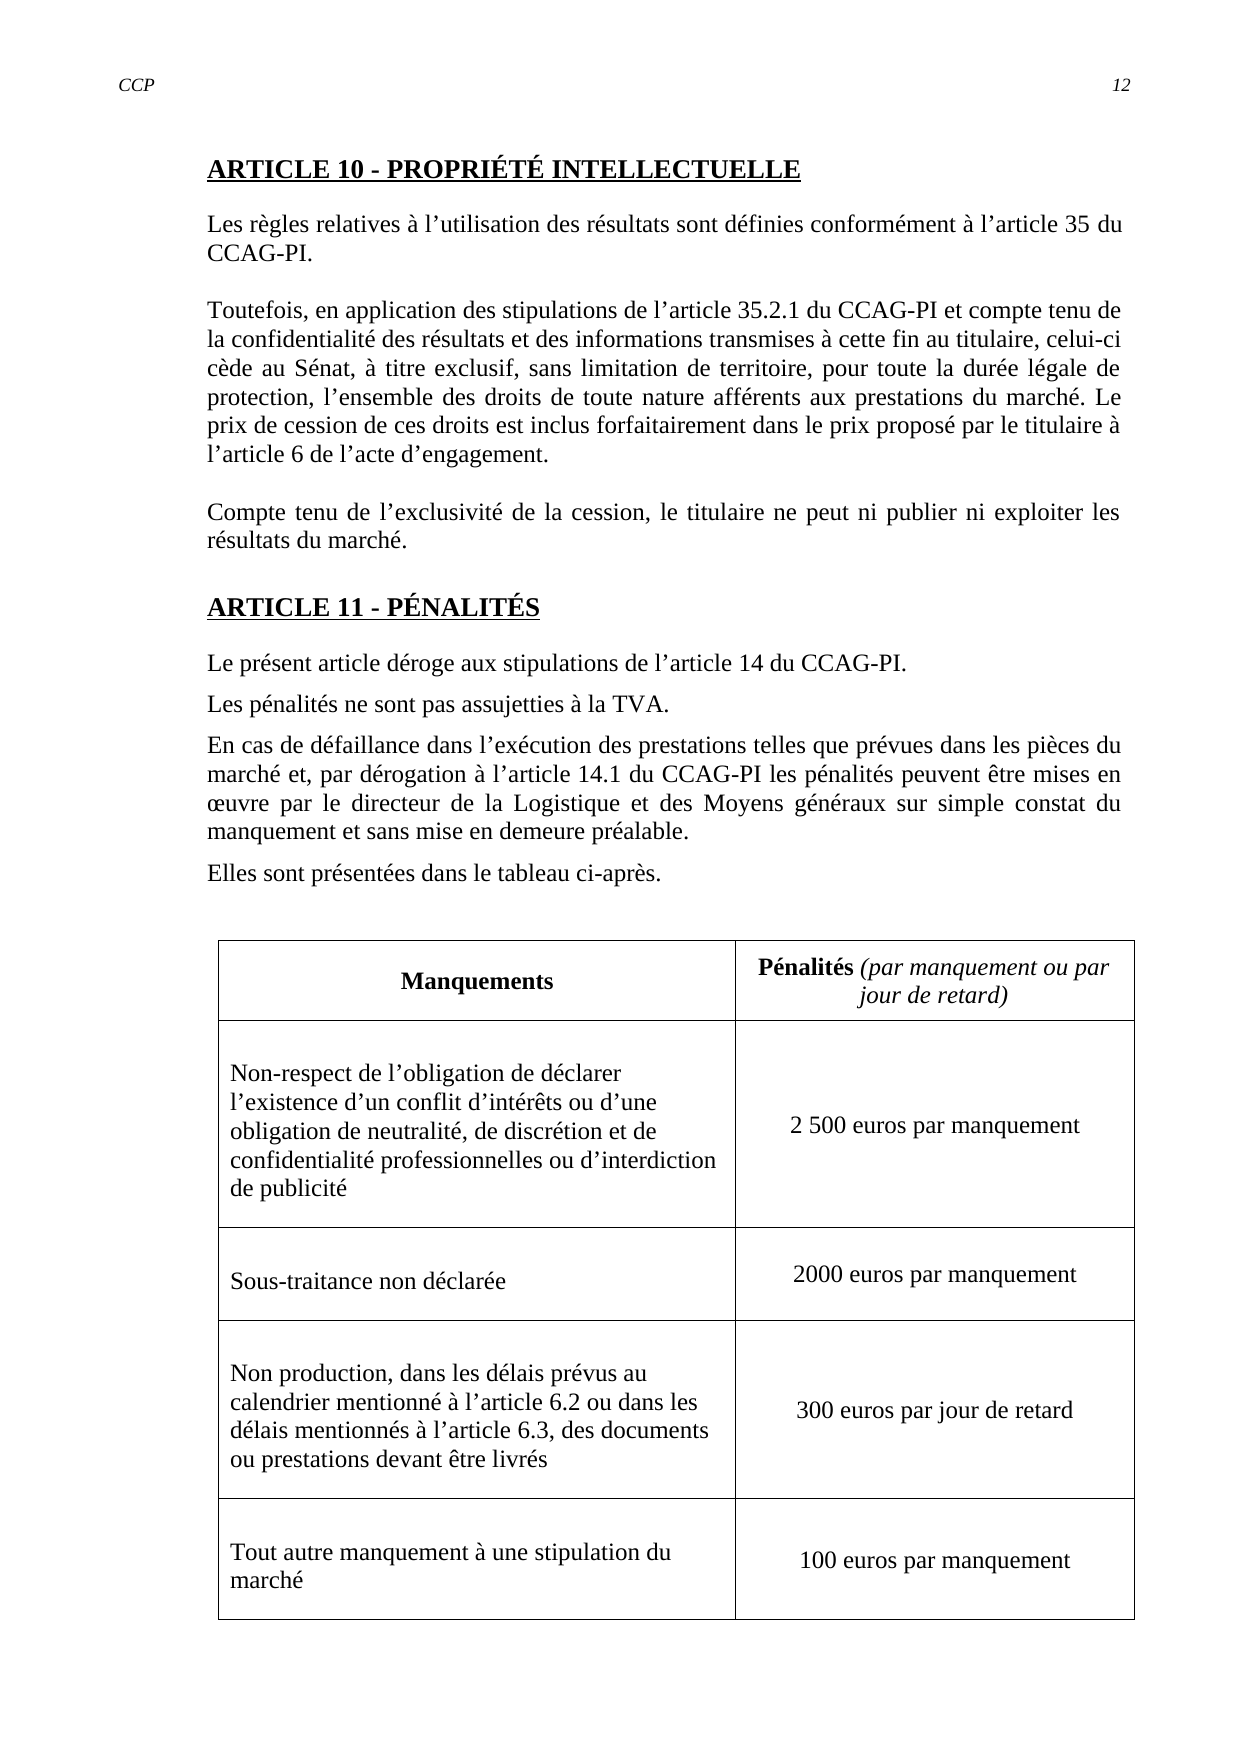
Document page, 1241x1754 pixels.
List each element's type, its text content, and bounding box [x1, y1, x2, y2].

table_cell 2000 euros par manquement [736, 1228, 1134, 1319]
text Elles sont présentées dans le tableau ci-après. [207, 858, 1122, 886]
text Les règles relatives à l’utilisation des résultats sont définies conformément à l’article 35 du CCAG-PI. [207, 209, 1122, 267]
table_cell Sous-traitance non déclarée [219, 1228, 735, 1319]
table_cell Non-respect de l’obligation de déclarer l’existence d’un conflit d’intérêts ou d’une obligation de neutralité, de discrétion et de confidentialité professionnelles ou d’interdiction de publicité [219, 1021, 735, 1227]
table_cell 2 500 euros par manquement [736, 1021, 1134, 1227]
table_cell Tout autre manquement à une stipulation du marché [219, 1499, 735, 1619]
text Les pénalités ne sont pas assujetties à la TVA. [207, 689, 1122, 718]
table_cell Non production, dans les délais prévus au calendrier mentionné à l’article 6.2 ou dans les délais mentionnés à l’article 6.3, des documents ou prestations devant être livrés [219, 1321, 735, 1498]
table_cell 300 euros par jour de retard [736, 1321, 1134, 1498]
text En cas de défaillance dans l’exécution des prestations telles que prévues dans les pièces du marché et, par dérogation à l’article 14.1 du CCAG-PI les pénalités peuvent être mises en œuvre par le directeur de la Logistique et des Moyens généraux sur simple constat du manquement et sans mise en demeure préalable. [207, 730, 1122, 845]
text Le présent article déroge aux stipulations de l’article 14 du CCAG-PI. [207, 648, 1122, 676]
table_header Pénalités (par manquement ou par jour de retard) [736, 941, 1134, 1020]
text PROPRIÉTÉ INTELLECTUELLE [207, 153, 1122, 184]
table_header Manquements [219, 941, 735, 1020]
text pénalités [207, 592, 1122, 623]
text Compte tenu de l’exclusivité de la cession, le titulaire ne peut ni publier ni exploiter les résultats du marché. [207, 497, 1122, 554]
text Toutefois, en application des stipulations de l’article 35.2.1 du CCAG-PI et compte tenu de la confidentialité des résultats et des informations transmises à cette fin au titulaire, celui-ci cède au Sénat, à titre exclusif, sans limitation de territoire, pour toute la durée légale de protection, l’ensemble des droits de toute nature afférents aux prestations du marché. Le prix de cession de ces droits est inclus forfaitairement dans le prix proposé par le titulaire à l’article 6 de l’acte d’engagement. [207, 295, 1122, 468]
table_cell 100 euros par manquement [736, 1499, 1134, 1619]
